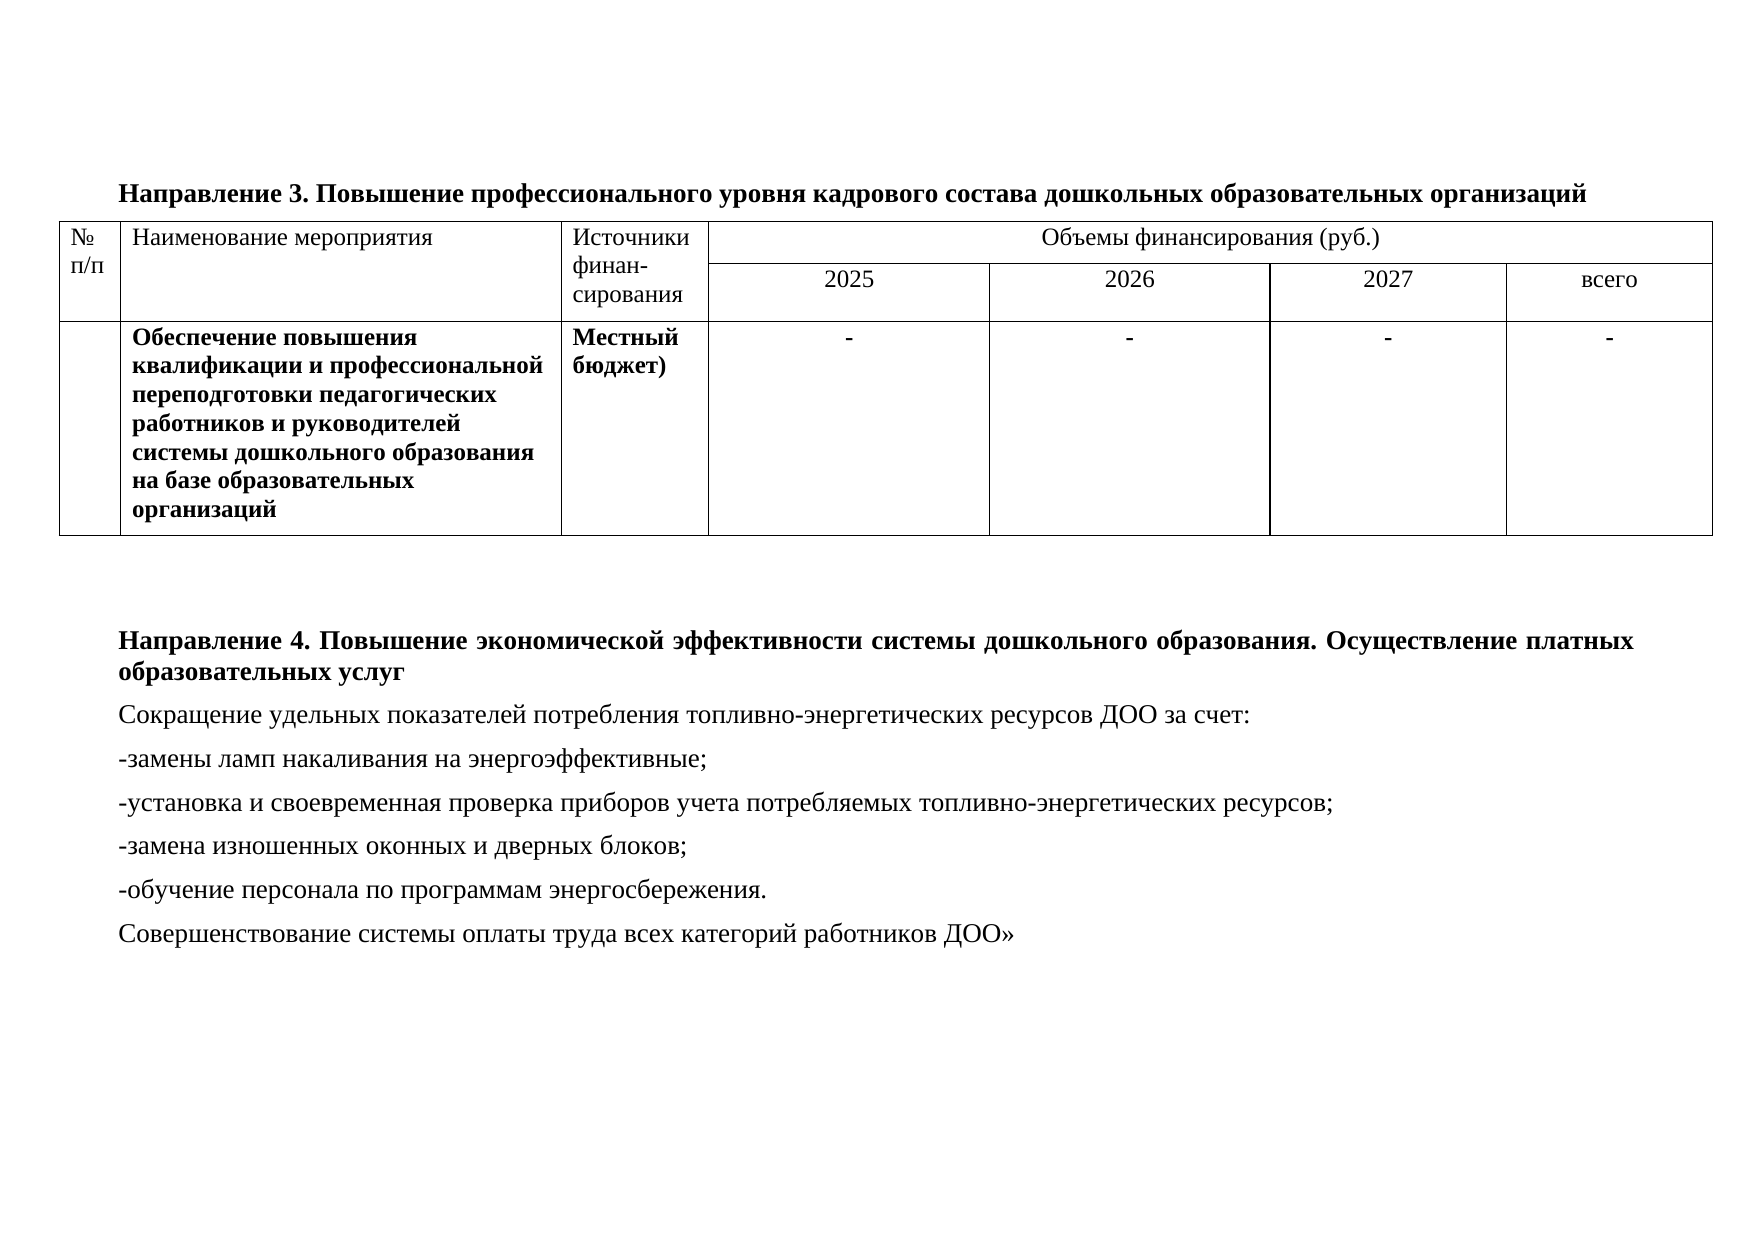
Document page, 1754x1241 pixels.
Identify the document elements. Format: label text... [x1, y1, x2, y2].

table_header Наименование мероприятия [121, 222, 561, 321]
text -замена изношенных оконных и дверных блоков; [118, 829, 1636, 861]
table_cell 2026 [990, 264, 1269, 321]
text -замены ламп накаливания на энергоэффективные; [118, 742, 1636, 773]
table_header Объемы финансирования (руб.) [709, 222, 1712, 263]
table_cell 1 [60, 322, 120, 535]
table_cell - [709, 322, 989, 535]
table_cell Обеспечение повышения квалификации и профессиональной переподготовки педагогических работников и руководителей системы дошкольного образования на базе образовательных организаций [121, 322, 561, 535]
table_cell 2025 [709, 264, 989, 321]
text -установка и своевременная проверка приборов учета потребляемых топливно-энергетических ресурсов; [118, 786, 1636, 817]
text -обучение персонала по программам энергосбережения. [118, 873, 1636, 904]
table_cell - [1271, 322, 1506, 535]
text Направление 4. Повышение экономической эффективности системы дошкольного образования. Осуществление платных образовательных услуг [118, 624, 1636, 686]
table_cell всего [1507, 264, 1712, 321]
table_cell 2027 [1271, 264, 1506, 321]
table_cell - [990, 322, 1269, 535]
table_header № п/п [60, 222, 120, 321]
text Направление 3. Повышение профессионального уровня кадрового состава дошкольных образовательных организаций [118, 177, 1636, 208]
text Совершенствование системы оплаты труда всех категорий работников ДОО» [118, 917, 1636, 948]
table_header Источники финан-сирования [562, 222, 708, 321]
table_cell - [1507, 322, 1712, 535]
text Сокращение удельных показателей потребления топливно-энергетических ресурсов ДОО за счет: [118, 698, 1636, 730]
table_cell Местный бюджет) [562, 322, 708, 535]
